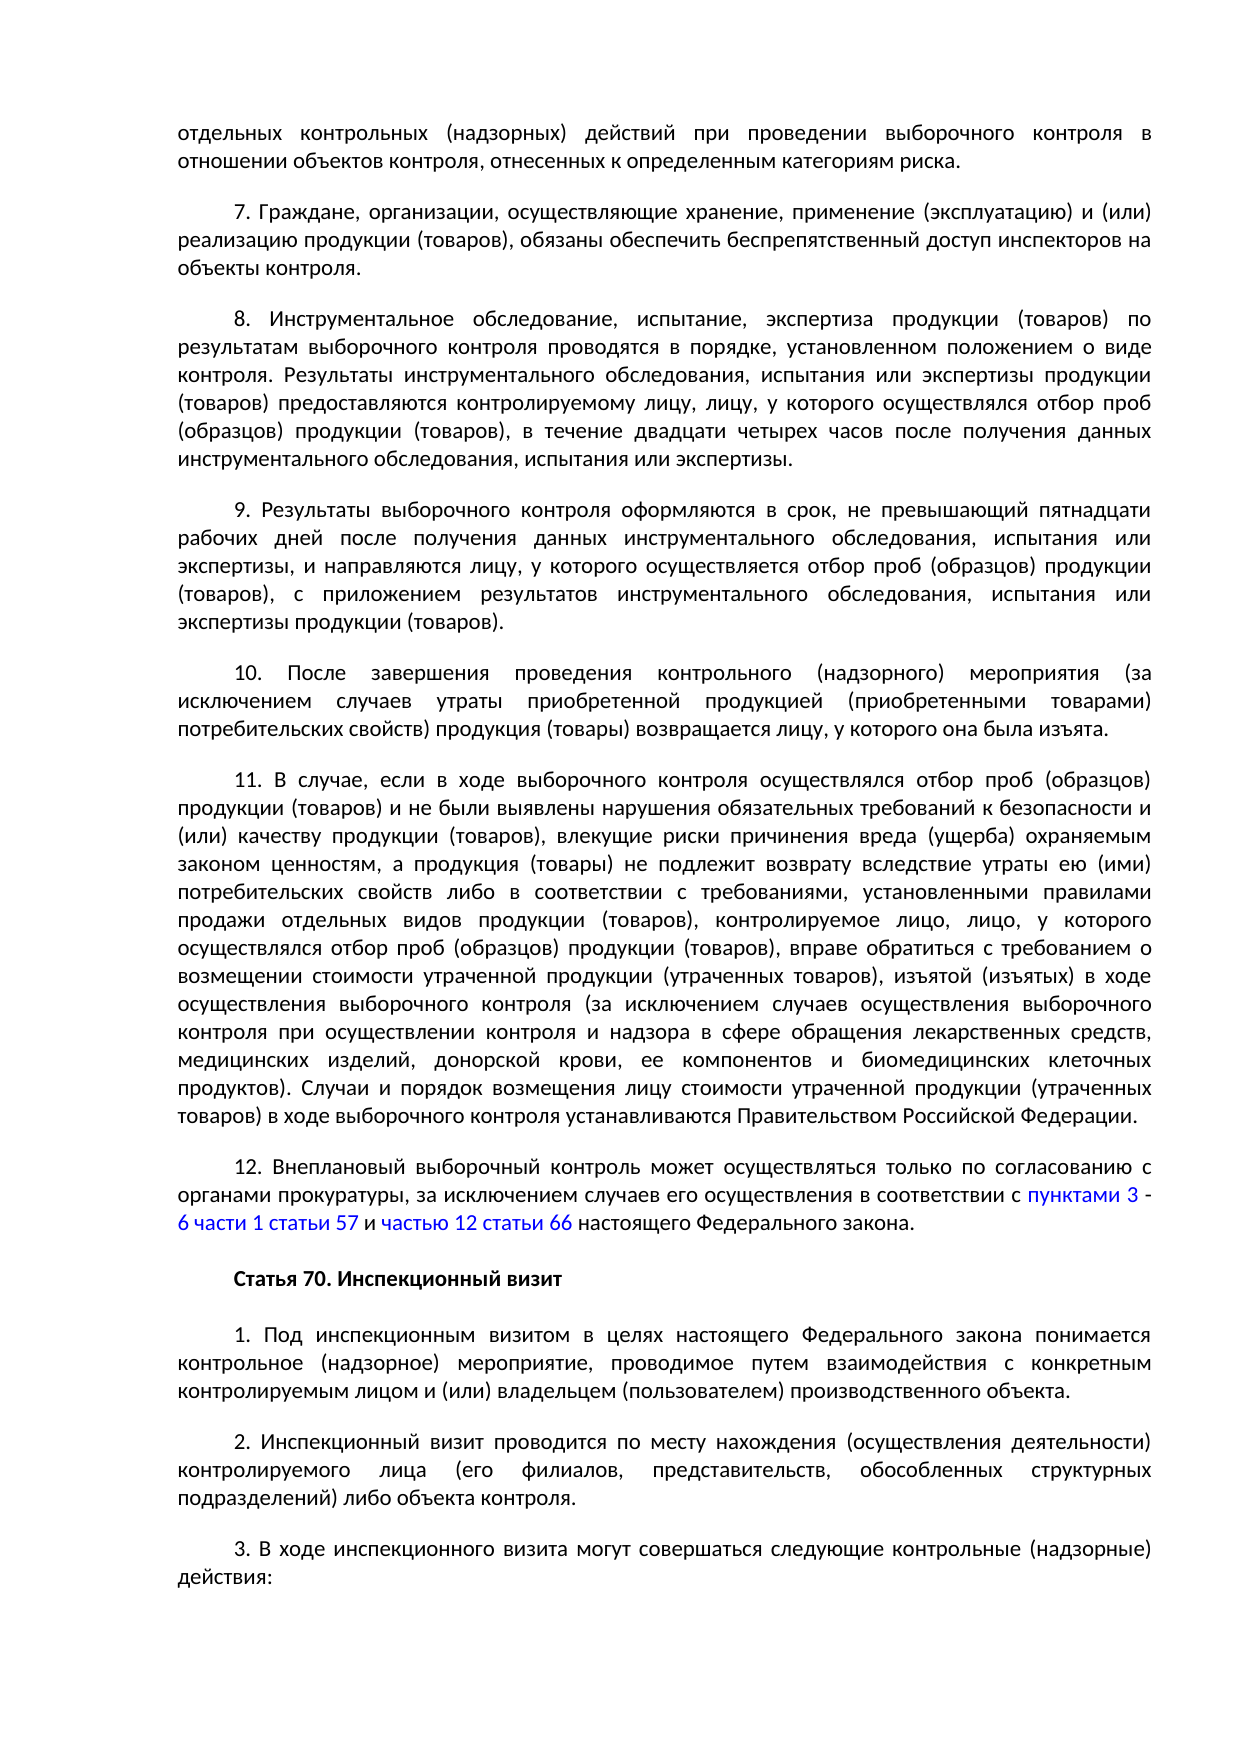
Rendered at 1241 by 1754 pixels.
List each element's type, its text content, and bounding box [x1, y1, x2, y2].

text 8. Инструментальное обследование, испытание, экспертиза продукции (товаров) по результатам выборочного контроля проводятся в порядке, установленном положением о виде контроля. Результаты инструментального обследования, испытания или экспертизы продукции (товаров) предоставляются контролируемому лицу, лицу, у которого осуществлялся отбор проб (образцов) продукции (товаров), в течение двадцати четырех часов после получения данных инструментального обследования, испытания или экспертизы. [177, 304, 1152, 472]
text 10. После завершения проведения контрольного (надзорного) мероприятия (за исключением случаев утраты приобретенной продукцией (приобретенными товарами) потребительских свойств) продукция (товары) возвращается лицу, у которого она была изъята. [177, 658, 1152, 742]
text 1. Под инспекционным визитом в целях настоящего Федерального закона понимается контрольное (надзорное) мероприятие, проводимое путем взаимодействия с конкретным контролируемым лицом и (или) владельцем (пользователем) производственного объекта. [177, 1320, 1152, 1404]
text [177, 118, 1152, 174]
text 2. Инспекционный визит проводится по месту нахождения (осуществления деятельности) контролируемого лица (его филиалов, представительств, обособленных структурных подразделений) либо объекта контроля. [177, 1427, 1152, 1511]
text 3. В ходе инспекционного визита могут совершаться следующие контрольные (надзорные) действия: [177, 1534, 1152, 1590]
text 12. Внеплановый выборочный контроль может осуществляться только по согласованию с органами прокуратуры, за исключением случаев его осуществления в соответствии с пунктами 3 - 6 части 1 статьи 57 и частью 12 статьи 66 настоящего Федерального закона. [177, 1152, 1152, 1236]
text 9. Результаты выборочного контроля оформляются в срок, не превышающий пятнадцати рабочих дней после получения данных инструментального обследования, испытания или экспертизы, и направляются лицу, у которого осуществляется отбор проб (образцов) продукции (товаров), с приложением результатов инструментального обследования, испытания или экспертизы продукции (товаров). [177, 495, 1152, 635]
text 7. Граждане, организации, осуществляющие хранение, применение (эксплуатацию) и (или) реализацию продукции (товаров), обязаны обеспечить беспрепятственный доступ инспекторов на объекты контроля. [177, 197, 1152, 281]
text 11. В случае, если в ходе выборочного контроля осуществлялся отбор проб (образцов) продукции (товаров) и не были выявлены нарушения обязательных требований к безопасности и (или) качеству продукции (товаров), влекущие риски причинения вреда (ущерба) охраняемым законом ценностям, а продукция (товары) не подлежит возврату вследствие утраты ею (ими) потребительских свойств либо в соответствии с требованиями, установленными правилами продажи отдельных видов продукции (товаров), контролируемое лицо, лицо, у которого осуществлялся отбор проб (образцов) продукции (товаров), вправе обратиться с требованием о возмещении стоимости утраченной продукции (утраченных товаров), изъятой (изъятых) в ходе осуществления выборочного контроля (за исключением случаев осуществления выборочного контроля при осуществлении контроля и надзора в сфере обращения лекарственных средств, медицинских изделий, донорской крови, ее компонентов и биомедицинских клеточных продуктов). Случаи и порядок возмещения лицу стоимости утраченной продукции (утраченных товаров) в ходе выборочного контроля устанавливаются Правительством Российской Федерации. [177, 765, 1152, 1129]
title Статья 70. Инспекционный визит [177, 1264, 1152, 1292]
